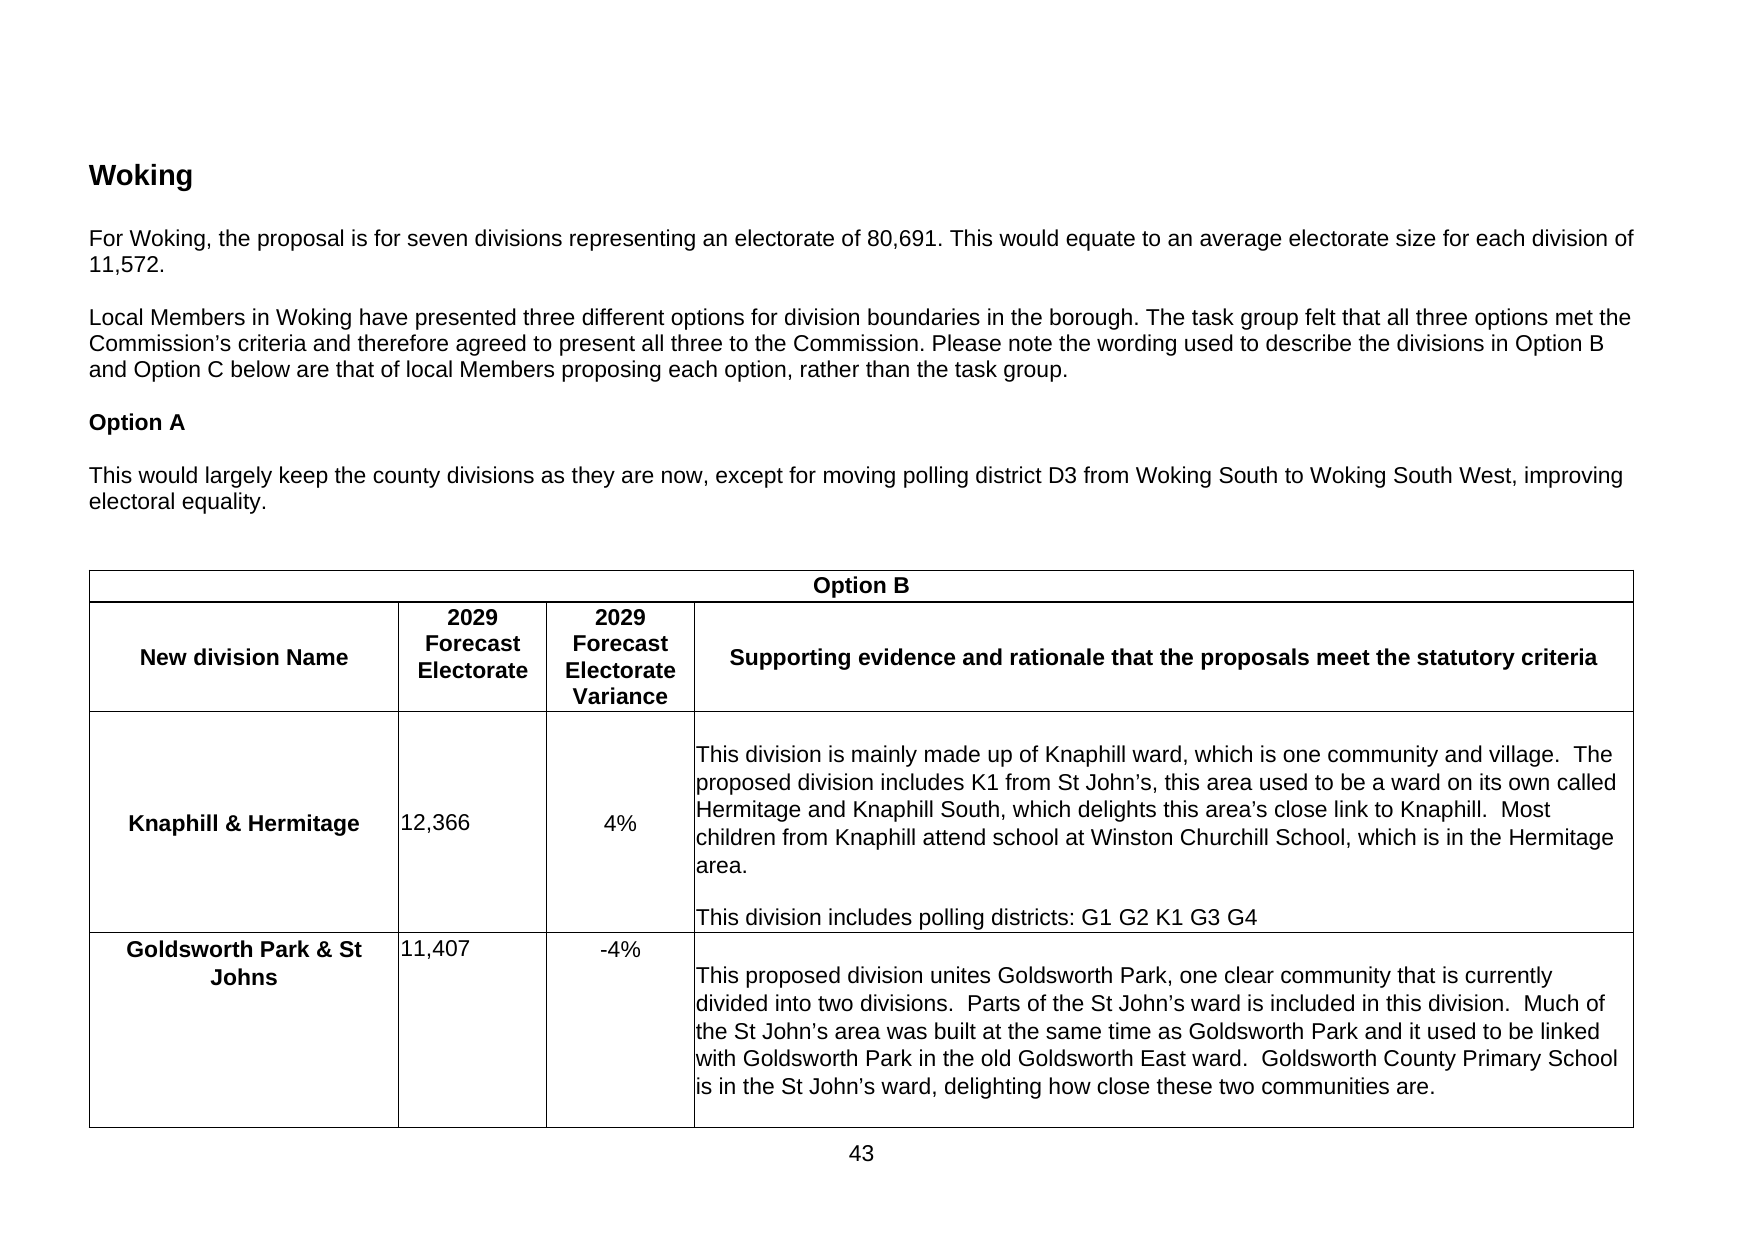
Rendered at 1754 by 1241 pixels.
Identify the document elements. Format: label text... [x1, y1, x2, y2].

subtitle Woking [89, 158, 1634, 192]
text For Woking, the proposal is for seven divisions representing an electorate of 80,691. This would equate to an average electorate size for each division of 11,572. [89, 224, 1634, 277]
table_cell 2029 Forecast Electorate [399, 603, 546, 711]
table_cell 2029 Forecast Electorate Variance [547, 603, 694, 711]
table_cell 12,366 [399, 712, 546, 932]
text Option A [89, 409, 1634, 435]
table_header Option B [90, 571, 1633, 601]
table_cell This division is mainly made up of Knaphill ward, which is one community and village. The proposed division includes K1 from St John’s, this area used to be a ward on its own called Hermitage and Knaphill South, which delights this area’s close link to Knaphill. Most children from Knaphill attend school at Winston Churchill School, which is in the Hermitage area.​ This division includes polling districts: G1​ G2​ K1​ G3​ G4​ [695, 712, 1633, 932]
table_cell -4%​ [547, 933, 694, 1127]
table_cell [90, 933, 398, 1127]
table_cell Knaphill & Hermitage​ [90, 712, 398, 932]
table_cell 4%​ [547, 712, 694, 932]
table_cell Supporting evidence and rationale that the proposals meet the statutory criteria​ [695, 603, 1633, 711]
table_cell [695, 933, 1633, 1127]
text This would largely keep the county divisions as they are now, except for moving polling district D3 from Woking South to Woking South West, improving electoral equality. [89, 462, 1634, 514]
table_cell 11,407 [399, 933, 546, 1127]
text Local Members in Woking have presented three different options for division boundaries in the borough. The task group felt that all three options met the Commission’s criteria and therefore agreed to present all three to the Commission. Please note the wording used to describe the divisions in Option B and Option C below are that of local Members proposing each option, rather than the task group. [89, 304, 1634, 383]
table_cell New division Name​ [90, 603, 398, 711]
